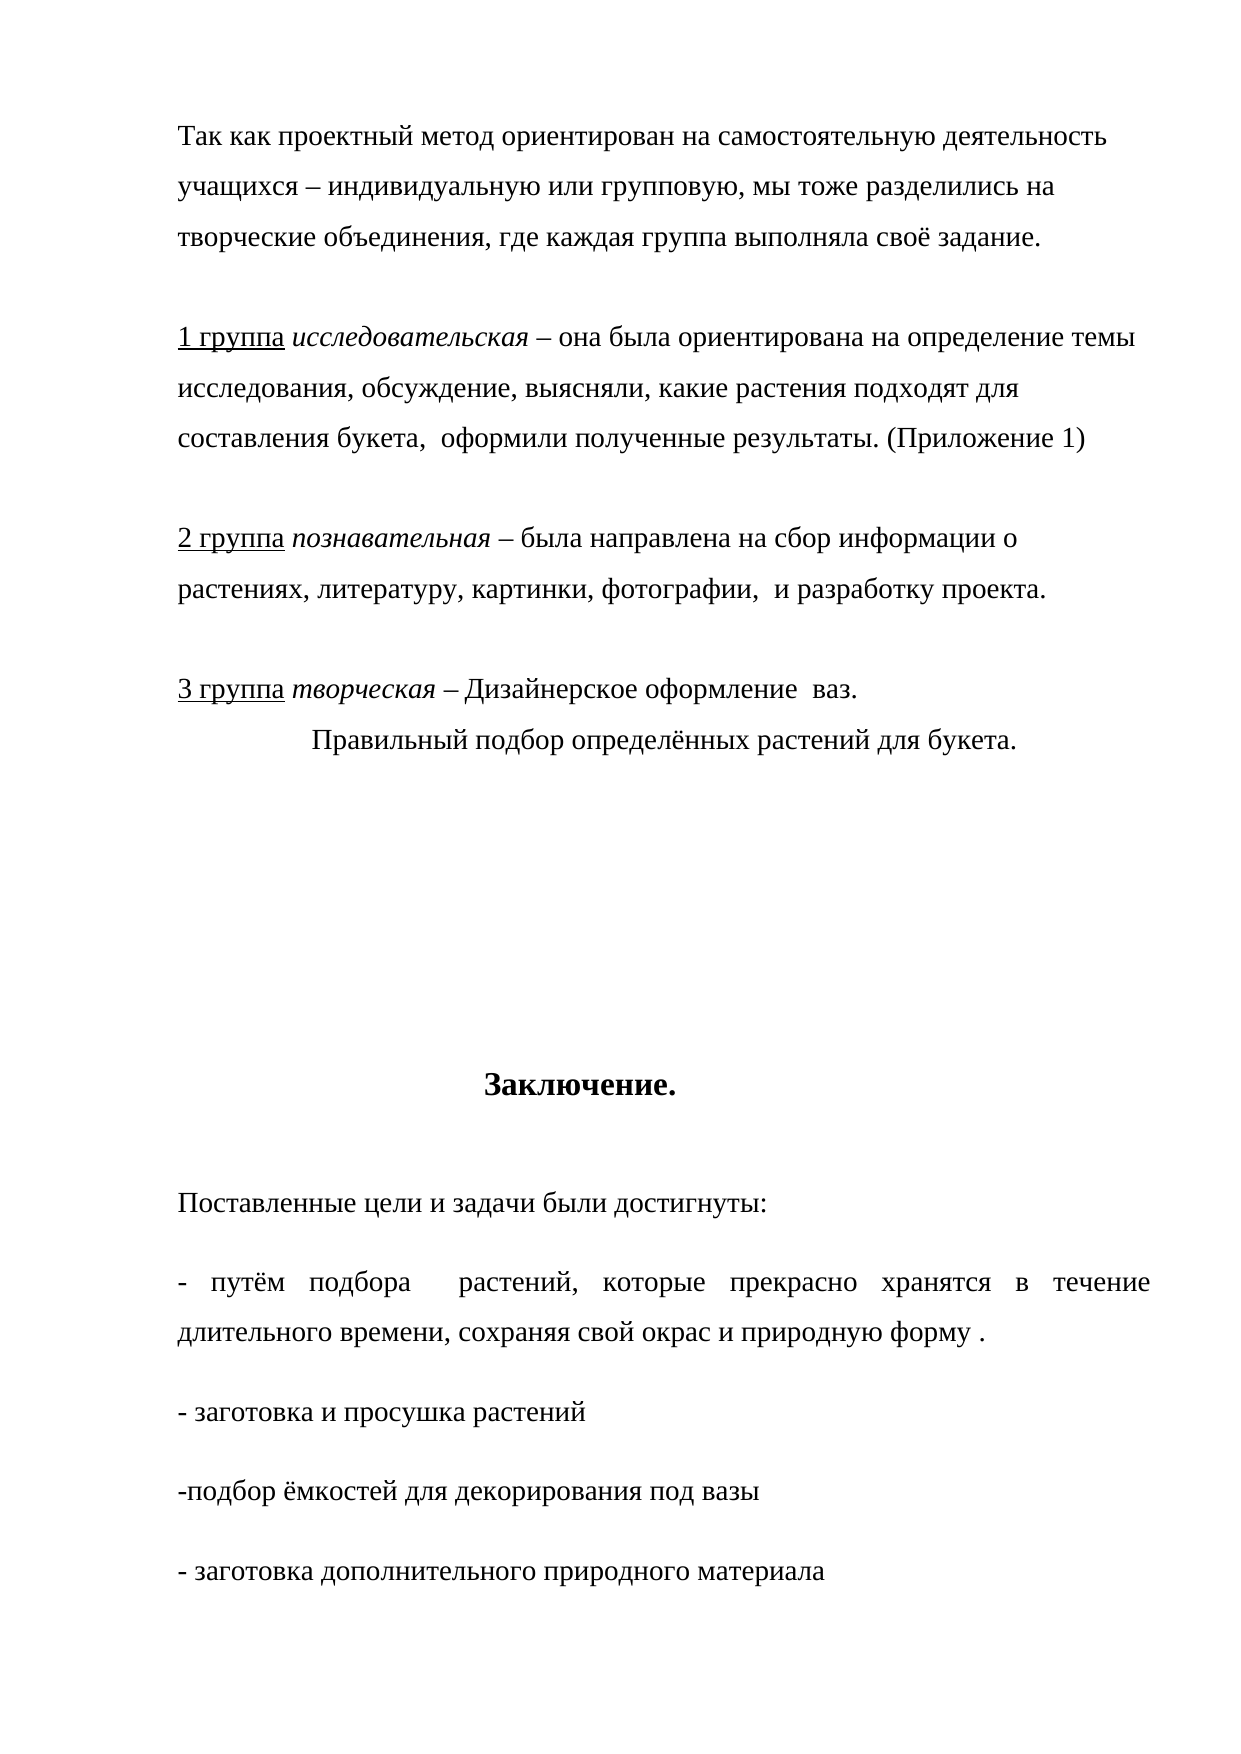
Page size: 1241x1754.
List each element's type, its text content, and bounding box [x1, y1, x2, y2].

text Поставленные цели и задачи были достигнуты: [177, 1185, 1152, 1218]
text - заготовка дополнительного природного материала [177, 1553, 1152, 1586]
text - заготовка и просушка растений [177, 1394, 1152, 1427]
text Заключение. [177, 1064, 1152, 1103]
text 1 группа исследовательская – она была ориентирована на определение темы исследования, обсуждение, выясняли, какие растения подходят для составления букета, оформили полученные результаты. (Приложение 1) [177, 269, 1152, 453]
text Так как проектный метод ориентирован на самостоятельную деятельность учащихся – индивидуальную или групповую, мы тоже разделились на творческие объединения, где каждая группа выполняла своё задание. [177, 118, 1152, 252]
text - путём подбора растений, которые прекрасно хранятся в течение длительного времени, сохраняя свой окрас и природную форму . [177, 1264, 1152, 1348]
text Правильный подбор определённых растений для букета. [177, 722, 1152, 849]
text 2 группа познавательная – была направлена на сбор информации о растениях, литературу, картинки, фотографии, и разработку проекта. [177, 470, 1152, 604]
text 3 группа творческая – Дизайнерское оформление ваз. [177, 621, 1152, 705]
text -подбор ёмкостей для декорирования под вазы [177, 1473, 1152, 1507]
